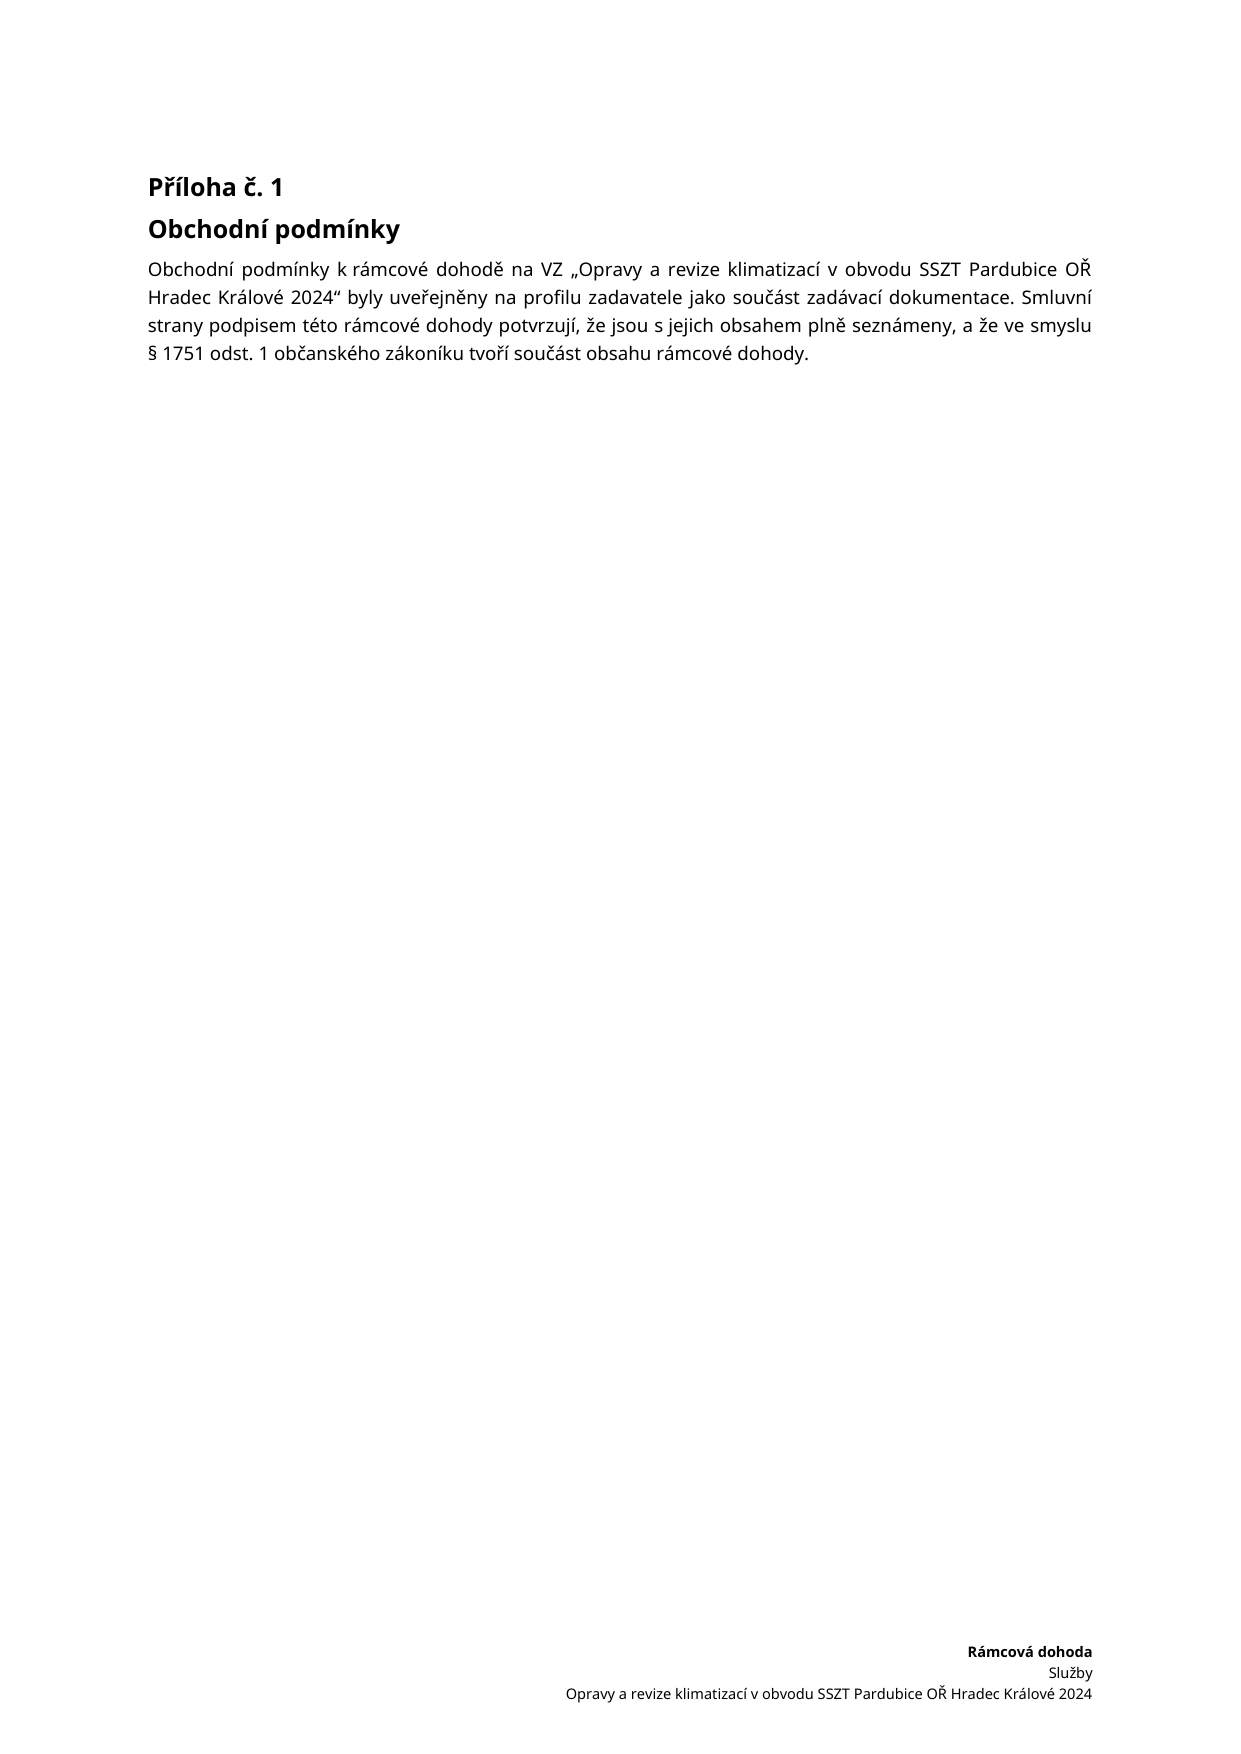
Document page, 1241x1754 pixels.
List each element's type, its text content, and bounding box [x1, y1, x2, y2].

text Obchodní podmínky [148, 215, 1093, 244]
text Obchodní podmínky k rámcové dohodě na VZ „Opravy a revize klimatizací v obvodu SSZT Pardubice OŘ Hradec Králové 2024“ byly uveřejněny na profilu zadavatele jako součást zadávací dokumentace. Smluvní strany podpisem této rámcové dohody potvrzují, že jsou s jejich obsahem plně seznámeny, a že ve smyslu § 1751 odst. 1 občanského zákoníku tvoří součást obsahu rámcové dohody. [148, 256, 1093, 366]
text Příloha č. 1 [148, 173, 1093, 202]
